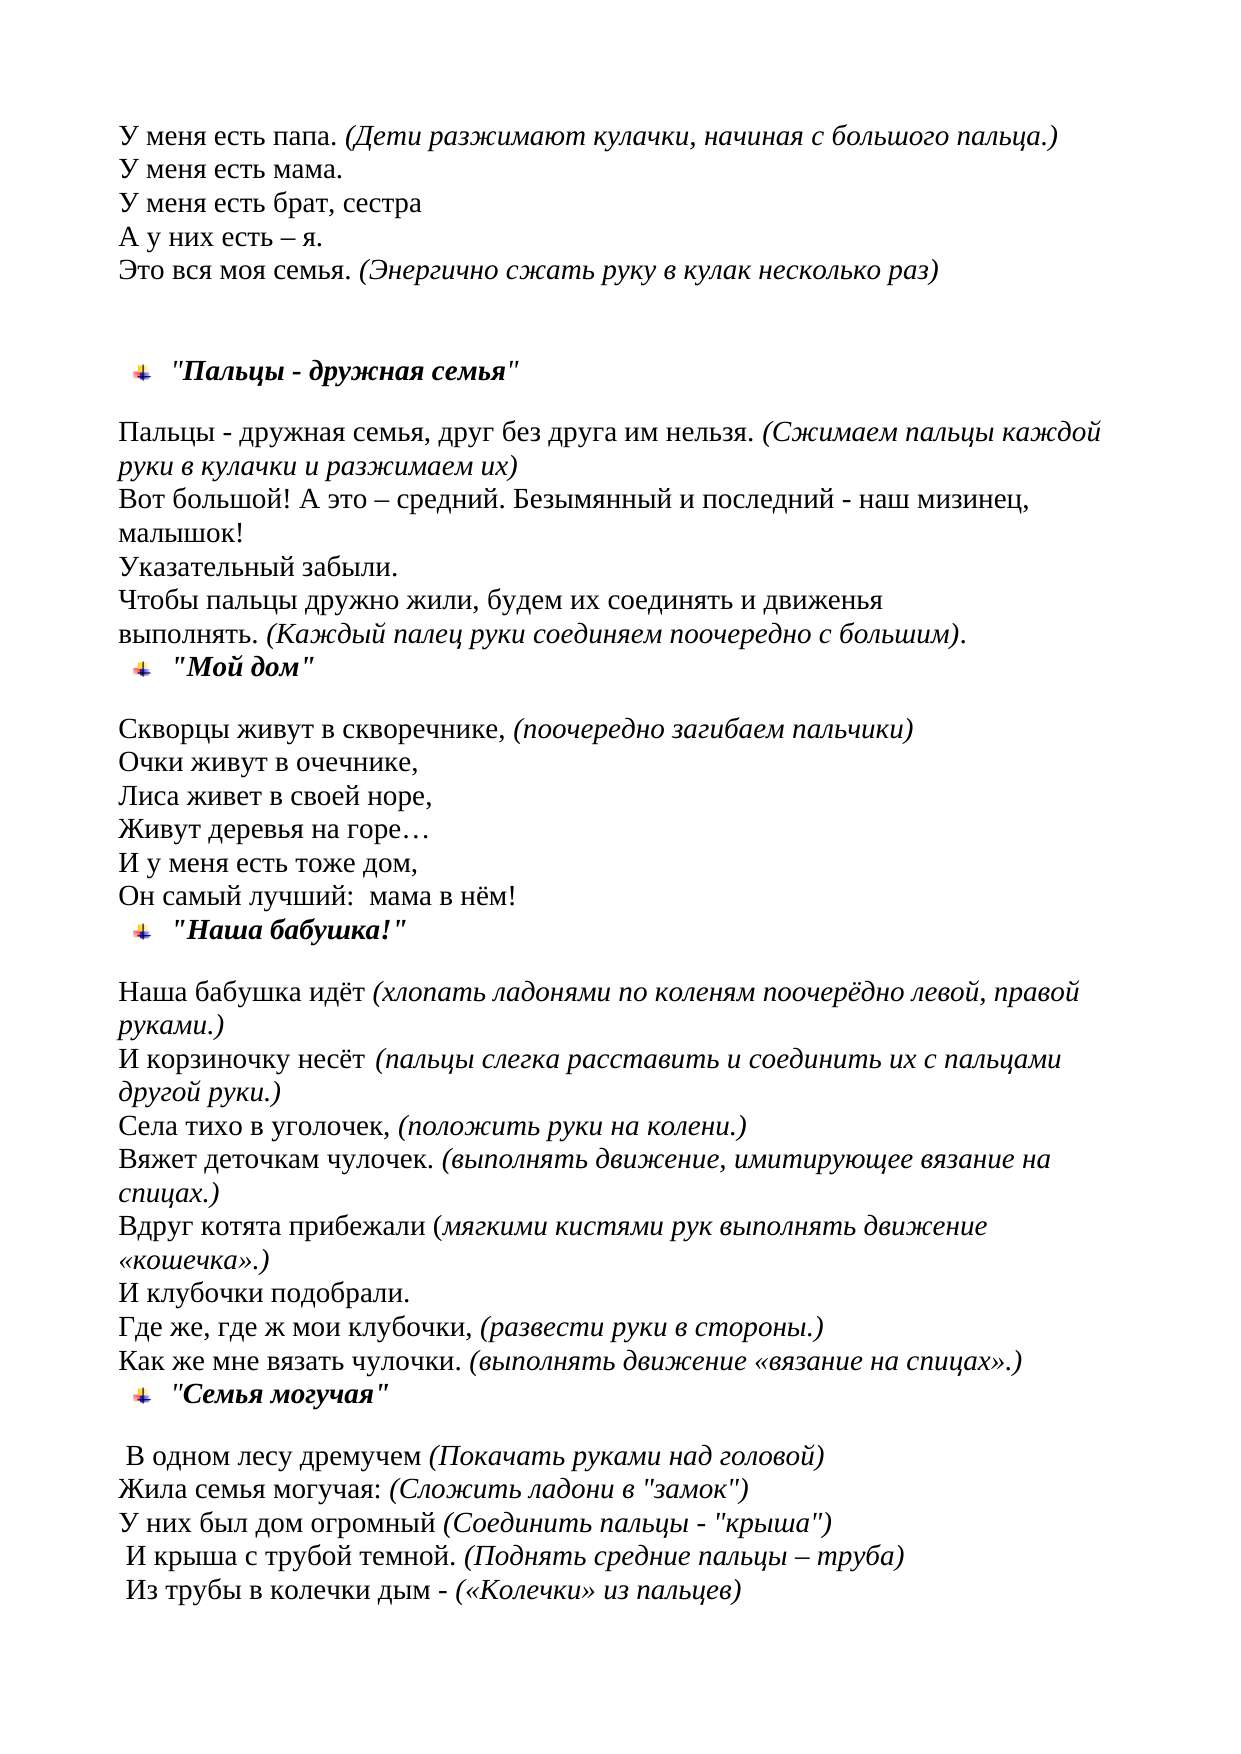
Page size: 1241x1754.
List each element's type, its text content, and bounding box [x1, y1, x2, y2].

text Села тихо в уголочек, (положить руки на колени.) [118, 1108, 1122, 1141]
picture [133, 363, 151, 381]
text Вдруг котята прибежали (мягкими кистями рук выполнять движение «кошечка».) [118, 1208, 1122, 1276]
list "Пальцы - дружная семья" [133, 353, 1122, 386]
text У них был дом огромный (Соединить пальцы - "крыша") [118, 1505, 1122, 1538]
text Из трубы в колечки дым - («Колечки» из пальцев) [118, 1572, 1122, 1605]
text В одном лесу дремучем (Покачать руками над головой) [118, 1438, 1122, 1471]
picture [133, 660, 151, 677]
text Очки живут в очечнике, [118, 744, 1122, 778]
text А у них есть – я. [118, 219, 1122, 252]
text Жила семья могучая: (Сложить ладони в "замок") [118, 1471, 1122, 1505]
text И крыша с трубой темной. (Поднять средние пальцы – труба) [118, 1538, 1122, 1572]
text Вяжет деточкам чулочек. (выполнять движение, имитирующее вязание на спицах.) [118, 1141, 1122, 1208]
text Пальцы - дружная семья, друг без друга им нельзя. (Сжимаем пальцы каждой руки в кулачки и разжимаем их) [118, 414, 1122, 482]
text Это вся моя семья. (Энергично сжать руку в кулак несколько раз) [118, 252, 1122, 286]
text Как же мне вязать чулочки. (выполнять движение «вязание на спицах».) [118, 1343, 1122, 1376]
list "Семья могучая" [133, 1376, 1122, 1410]
text Наша бабушка идёт (хлопать ладонями по коленям поочерёдно левой, правой руками.) [118, 974, 1122, 1041]
text Указательный забыли. [118, 549, 1122, 582]
text Где же, где ж мои клубочки, (развести руки в стороны.) [118, 1309, 1122, 1343]
list "Наша бабушка!" [133, 912, 1122, 946]
text И у меня есть тоже дом, [118, 845, 1122, 878]
text Он самый лучший: мама в нём! [118, 878, 1122, 912]
text И корзиночку несёт (пальцы слегка расставить и соединить их с пальцами другой руки.) [118, 1041, 1122, 1108]
text Живут деревья на горе… [118, 811, 1122, 845]
picture [133, 1386, 151, 1404]
text У меня есть папа. (Дети разжимают кулачки, начиная с большого пальца.) [118, 118, 1122, 152]
text У меня есть брат, сестра [118, 185, 1122, 219]
text У меня есть мама. [118, 152, 1122, 185]
text Скворцы живут в скворечнике, (поочередно загибаем пальчики) [118, 711, 1122, 744]
text Чтобы пальцы дружно жили, будем их соединять и движенья выполнять. (Каждый палец руки соединяем поочередно с большим). [118, 582, 1122, 649]
text Вот большой! А это – средний. Безымянный и последний - наш мизинец, малышок! [118, 482, 1122, 549]
list "Мой дом" [133, 649, 1122, 683]
picture [133, 922, 151, 940]
text Лиса живет в своей норе, [118, 778, 1122, 811]
text И клубочки подобрали. [118, 1276, 1122, 1309]
